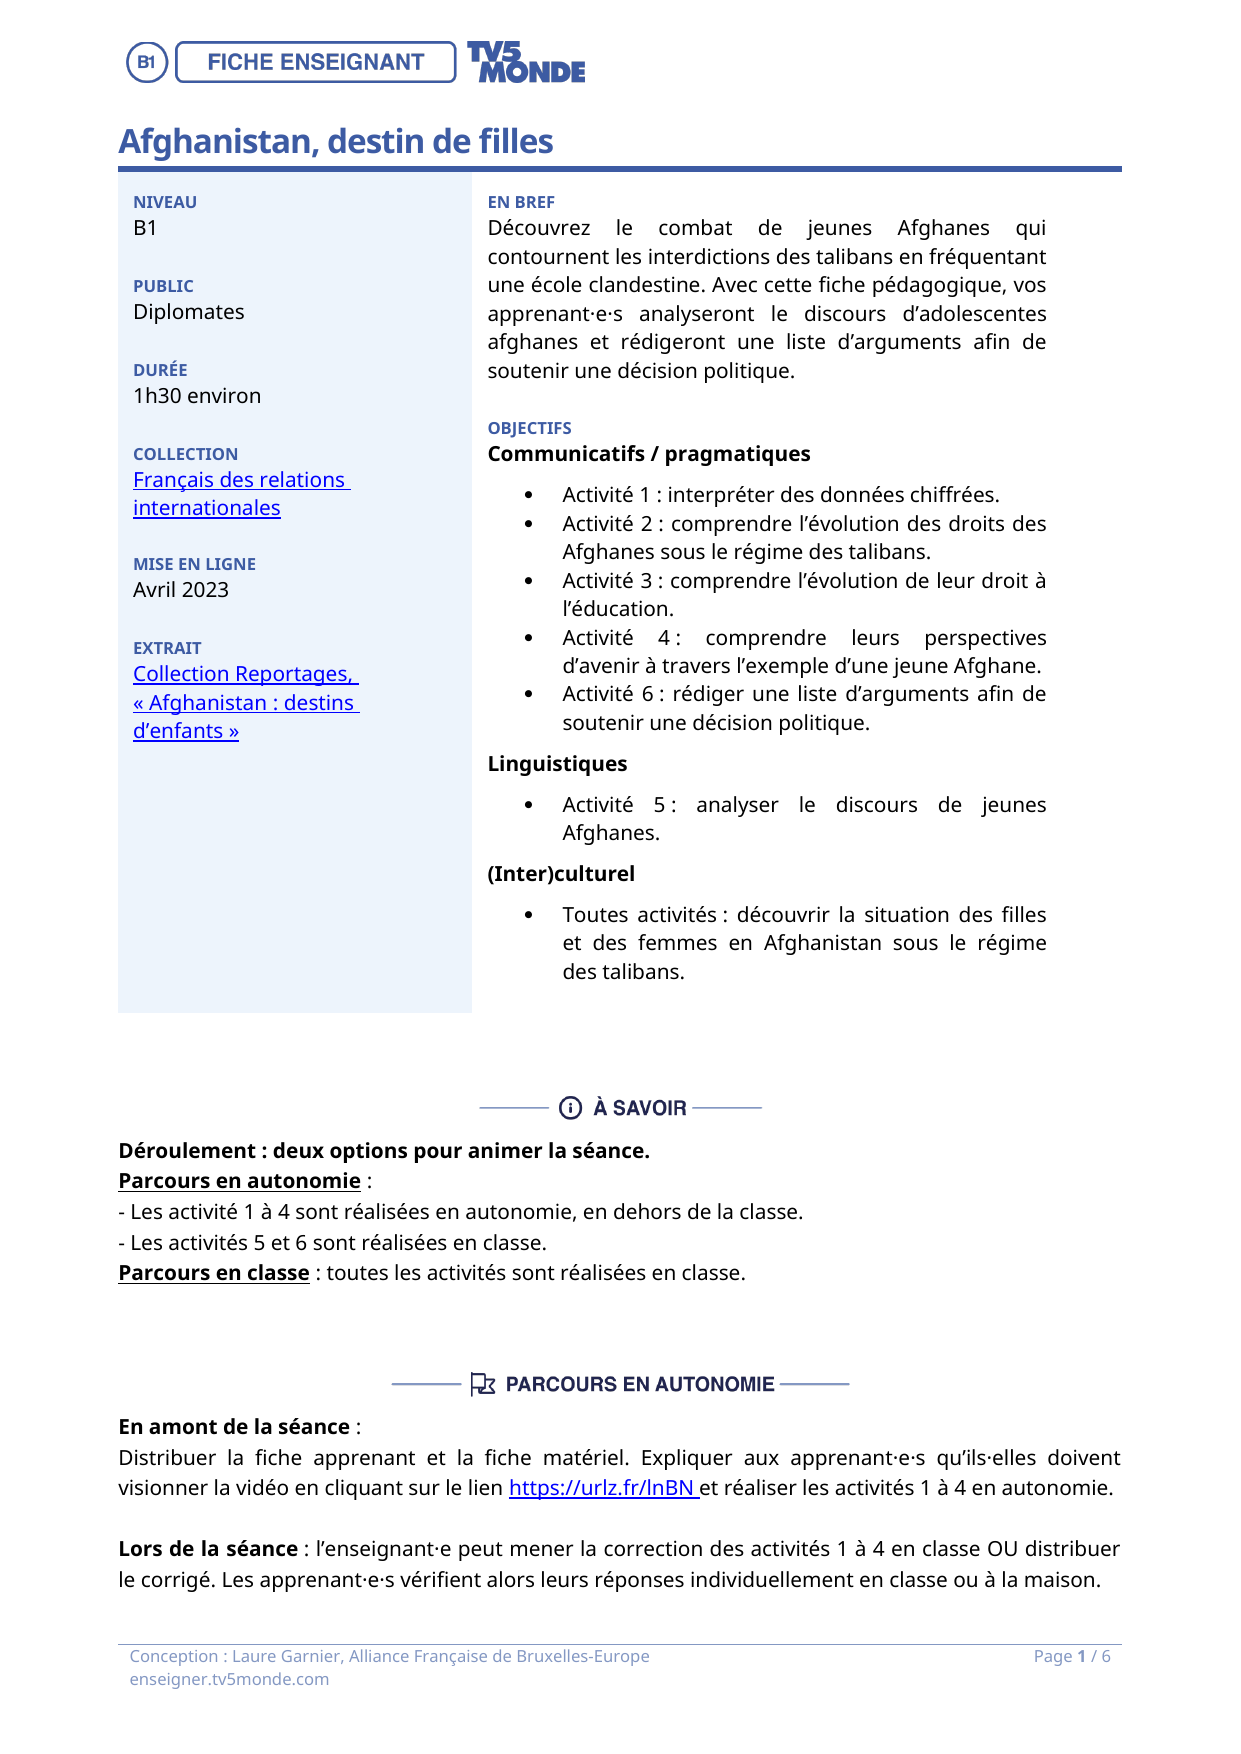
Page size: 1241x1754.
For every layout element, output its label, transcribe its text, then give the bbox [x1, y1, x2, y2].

text Lors de la séance : l’enseignant·e peut mener la correction des activités 1 à 4 en classe OU distribuer le corrigé. Les apprenant·e·s vérifient alors leurs réponses individuellement en classe ou à la maison. [118, 1534, 1122, 1593]
picture [118, 1350, 1123, 1410]
table_header En bref Découvrez le combat de jeunes Afghanes qui contournent les interdictions des talibans en fréquentant une école clandestine. Avec cette fiche pédagogique, vos apprenant·e·s analyseront le discours d’adolescentes afghanes et rédigeront une liste d’arguments afin de soutenir une décision politique. Objectifs Communicatifs / pragmatiques Activité 1 : interpréter des données chiffrées. Activité 2 : comprendre l’évolution des droits des Afghanes sous le régime des talibans. Activité 3 : comprendre l’évolution de leur droit à l’éducation. Activité 4 : comprendre leurs perspectives d’avenir à travers l’exemple d’une jeune Afghane. Activité 6 : rédiger une liste d’arguments afin de soutenir une décision politique. Linguistiques Activité 5 : analyser le discours de jeunes Afghanes. (Inter)culturel Toutes activités : découvrir la situation des filles et des femmes en Afghanistan sous le régime des talibans. [473, 172, 1062, 1013]
text - Les activité 1 à 4 sont réalisées en autonomie, en dehors de la classe. [118, 1197, 1122, 1226]
text Distribuer la fiche apprenant et la fiche matériel. Expliquer aux apprenant·e·s qu’ils·elles doivent visionner la vidéo en cliquant sur le lien https://urlz.fr/lnBN et réaliser les activités 1 à 4 en autonomie. [118, 1443, 1122, 1502]
title Afghanistan, destin de filles [118, 118, 1122, 166]
picture [118, 41, 585, 83]
table_header Niveau B1 Public Diplomates Durée 1h30 environ Collection Français des relations internationales Mise en ligne Avril 2023 Extrait Collection Reportages, « Afghanistan : destins d’enfants » [118, 172, 472, 1013]
text Parcours en autonomie : [118, 1167, 1122, 1195]
text - Les activités 5 et 6 sont réalisées en classe. [118, 1228, 1122, 1256]
text Déroulement : deux options pour animer la séance. [118, 1136, 1122, 1164]
text Parcours en classe : toutes les activités sont réalisées en classe. [118, 1258, 1122, 1287]
text En amont de la séance : [118, 1412, 1122, 1440]
picture [118, 1073, 1123, 1134]
